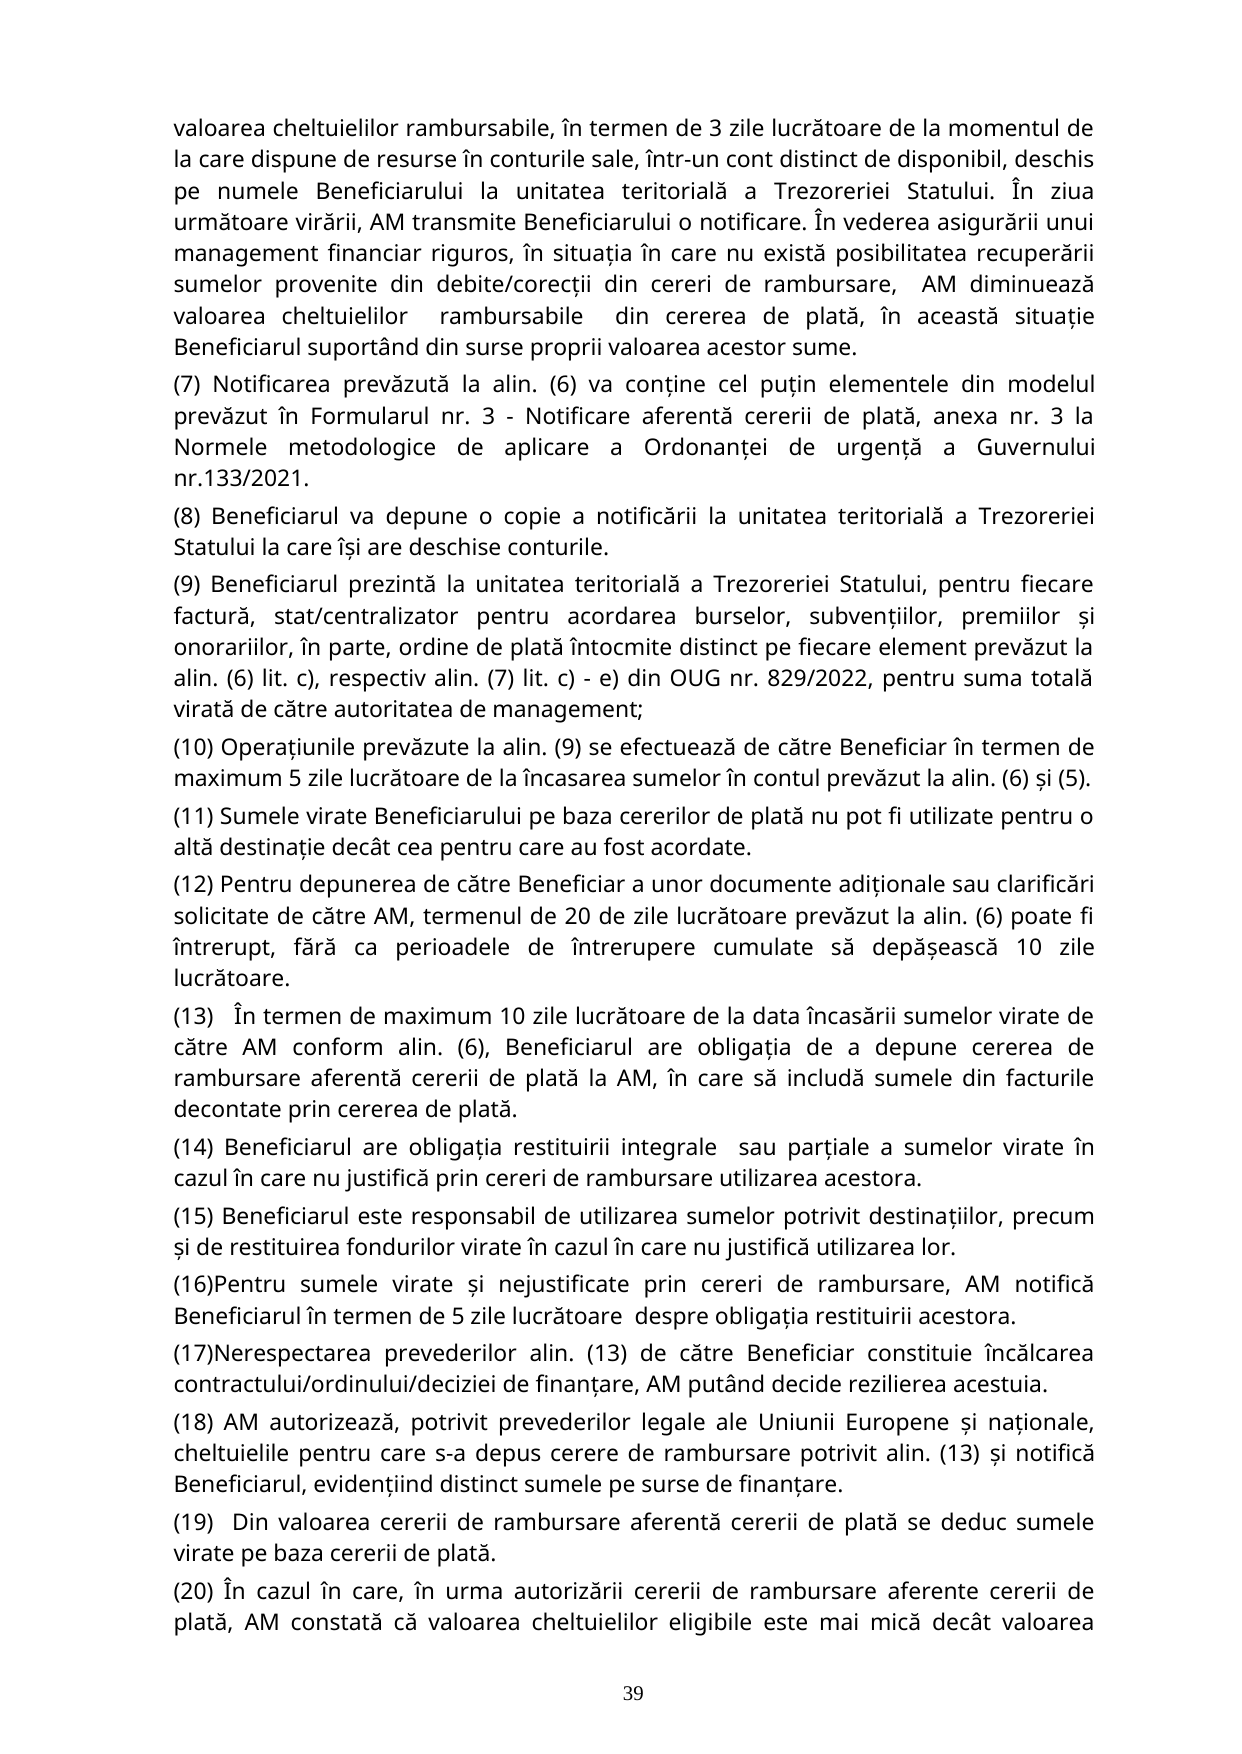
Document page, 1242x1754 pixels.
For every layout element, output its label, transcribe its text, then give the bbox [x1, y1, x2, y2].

text (15) Beneficiarul este responsabil de utilizarea sumelor potrivit destinaţiilor, precum şi de restituirea fondurilor virate în cazul în care nu justifică utilizarea lor. [173, 1200, 1096, 1262]
text (13) În termen de maximum 10 zile lucrătoare de la data încasării sumelor virate de către AM conform alin. (6), Beneficiarul are obligaţia de a depune cererea de rambursare aferentă cererii de plată la AM, în care să includă sumele din facturile decontate prin cererea de plată. [173, 1000, 1096, 1125]
text (16)Pentru sumele virate şi nejustificate prin cereri de rambursare, AM notifică Beneficiarul în termen de 5 zile lucrătoare despre obligaţia restituirii acestora. [173, 1268, 1096, 1331]
text (8) Beneficiarul va depune o copie a notificării la unitatea teritorială a Trezoreriei Statului la care îşi are deschise conturile. [173, 500, 1096, 562]
text (9) Beneficiarul prezintă la unitatea teritorială a Trezoreriei Statului, pentru fiecare factură, stat/centralizator pentru acordarea burselor, subvenţiilor, premiilor şi onorariilor, în parte, ordine de plată întocmite distinct pe fiecare element prevăzut la alin. (6) lit. c), respectiv alin. (7) lit. c) - e) din OUG nr. 829/2022, pentru suma totală virată de către autoritatea de management; [173, 568, 1095, 725]
text (10) Operaţiunile prevăzute la alin. (9) se efectuează de către Beneficiar în termen de maximum 5 zile lucrătoare de la încasarea sumelor în contul prevăzut la alin. (6) şi (5). [173, 731, 1096, 793]
text (19) Din valoarea cererii de rambursare aferentă cererii de plată se deduc sumele virate pe baza cererii de plată. [173, 1506, 1096, 1568]
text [173, 112, 1096, 362]
text (12) Pentru depunerea de către Beneficiar a unor documente adiţionale sau clarificări solicitate de către AM, termenul de 20 de zile lucrătoare prevăzut la alin. (6) poate fi întrerupt, fără ca perioadele de întrerupere cumulate să depăşească 10 zile lucrătoare. [173, 868, 1096, 993]
text (18) AM autorizează, potrivit prevederilor legale ale Uniunii Europene şi naţionale, cheltuielile pentru care s-a depus cerere de rambursare potrivit alin. (13) şi notifică Beneficiarul, evidenţiind distinct sumele pe surse de finanțare. [173, 1406, 1096, 1500]
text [173, 1575, 1096, 1637]
text (17)Nerespectarea prevederilor alin. (13) de către Beneficiar constituie încălcarea contractului/ordinului/deciziei de finanţare, AM putând decide rezilierea acestuia. [173, 1337, 1096, 1400]
text (7) Notificarea prevăzută la alin. (6) va conţine cel puţin elementele din modelul prevăzut în Formularul nr. 3 - Notificare aferentă cererii de plată, anexa nr. 3 la Normele metodologice de aplicare a Ordonanţei de urgenţă a Guvernului nr.133/2021. [173, 368, 1096, 493]
text (14) Beneficiarul are obligaţia restituirii integrale sau parţiale a sumelor virate în cazul în care nu justifică prin cereri de rambursare utilizarea acestora. [173, 1131, 1096, 1193]
text (11) Sumele virate Beneficiarului pe baza cererilor de plată nu pot fi utilizate pentru o altă destinaţie decât cea pentru care au fost acordate. [173, 800, 1096, 862]
